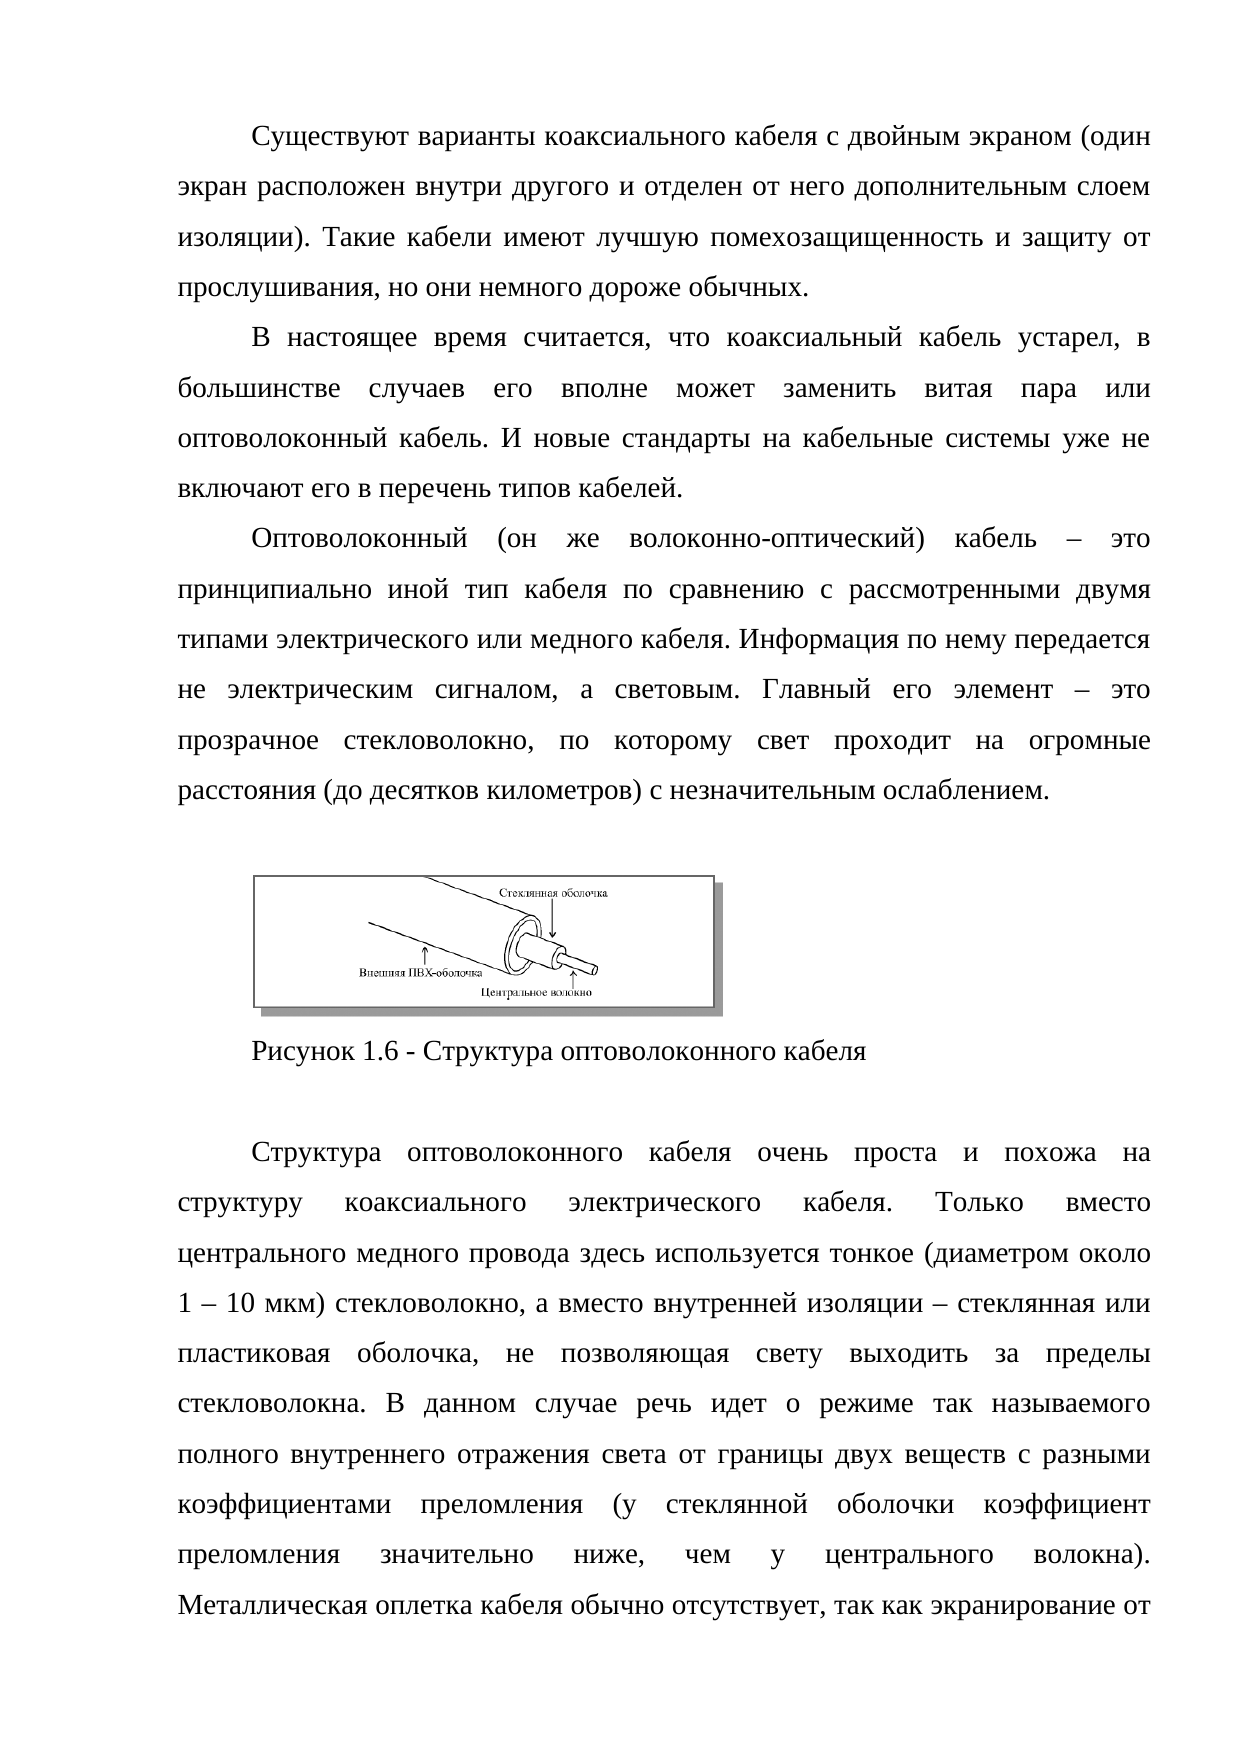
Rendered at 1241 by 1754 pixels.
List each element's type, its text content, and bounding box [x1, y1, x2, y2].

text Рисунок 1.6 - Структура оптоволоконного кабеля [177, 1033, 1152, 1067]
text Оптоволоконный (он же волоконно-оптический) кабель – это принципиально иной тип кабеля по сравнению с рассмотренными двумя типами электрического или медного кабеля. Информация по нему передается не электрическим сигналом, а световым. Главный его элемент – это прозрачное стекловолокно, по которому свет проходит на огромные расстояния (до десятков километров) с незначительным ослаблением. [177, 521, 1152, 806]
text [177, 1134, 1152, 1620]
text В настоящее время считается, что коаксиальный кабель устарел, в большинстве случаев его вполне может заменить витая пара или оптоволоконный кабель. И новые стандарты на кабельные системы уже не включают его в перечень типов кабелей. [177, 319, 1152, 504]
picture [251, 872, 723, 1017]
text Существуют варианты коаксиального кабеля с двойным экраном (один экран расположен внутри другого и отделен от него дополнительным слоем изоляции). Такие кабели имеют лучшую помехозащищенность и защиту от прослушивания, но они немного дороже обычных. [177, 118, 1152, 303]
